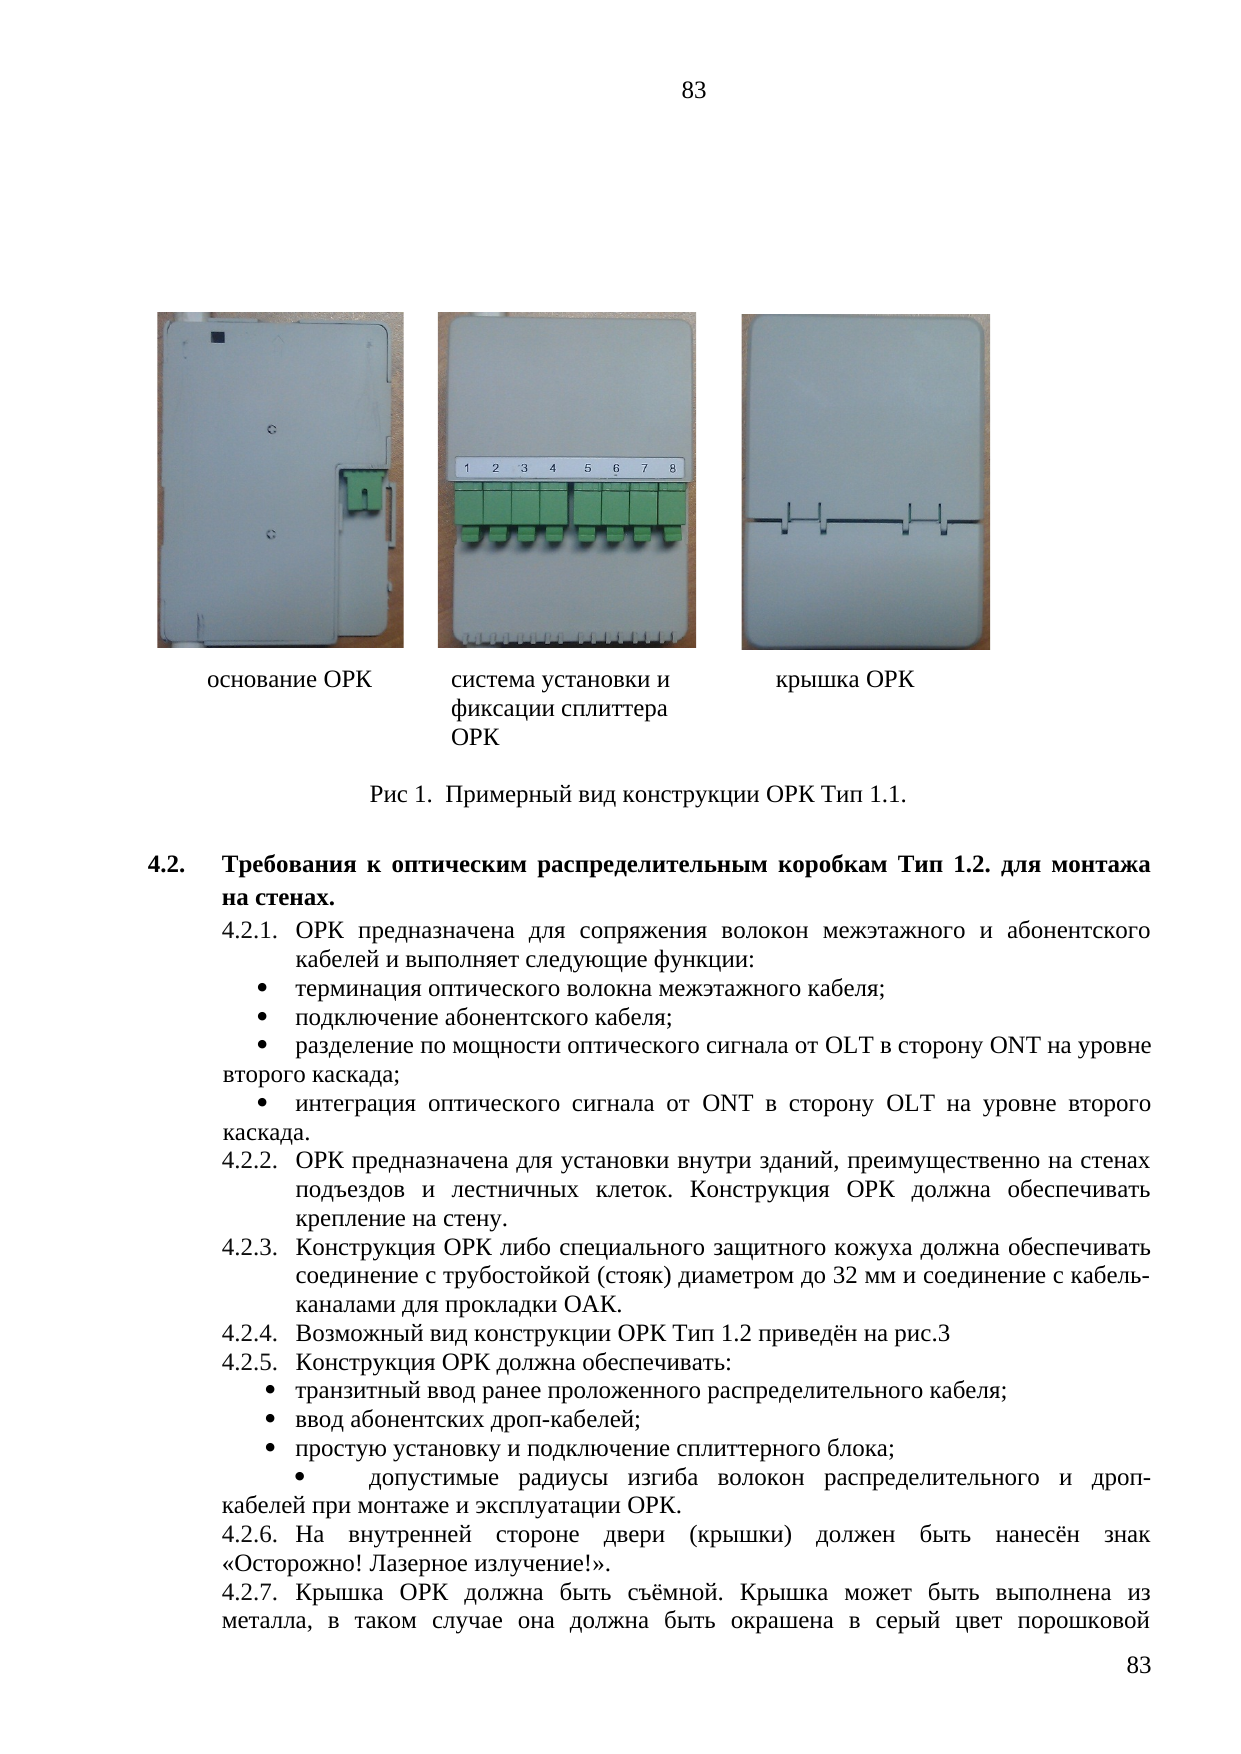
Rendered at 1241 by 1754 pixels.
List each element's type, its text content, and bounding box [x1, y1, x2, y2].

list допустимые радиусы изгиба волокон распределительного и дроп-кабелей при монтаже и эксплуатации ОРК. [222, 1462, 1152, 1519]
list Требования к оптическим распределительным коробкам Тип 1.2. для монтажа на стенах. [148, 849, 1152, 911]
list Конструкция ОРК либо специального защитного кожуха должна обеспечивать соединение с трубостойкой (стояк) диаметром до 32 мм и соединение с кабель-каналами для прокладки ОАК. [222, 1232, 1152, 1318]
table_header система установки и фиксации сплиттера ОРК [440, 664, 690, 751]
list ввод абонентских дроп-кабелей; [223, 1404, 1152, 1433]
list ОРК предназначена для установки внутри зданий, преимущественно на стенах подъездов и лестничных клеток. Конструкция ОРК должна обеспечивать крепление на стену. [222, 1145, 1152, 1232]
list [222, 1577, 1152, 1634]
picture [157, 312, 404, 648]
list разделение по мощности оптического сигнала от OLT в сторону ONT на уровне второго каскада; [223, 1030, 1152, 1088]
list транзитный ввод ранее проложенного распределительного кабеля; [223, 1375, 1152, 1404]
picture [437, 312, 697, 648]
list терминация оптического волокна межэтажного кабеля; [223, 973, 1152, 1002]
list Возможный вид конструкции ОРК Тип 1.2 приведён на рис.3 [222, 1318, 1152, 1347]
list простую установку и подключение сплиттерного блока; [223, 1433, 1152, 1462]
list ОРК предназначена для сопряжения волокон межэтажного и абонентского кабелей и выполняет следующие функции: [222, 915, 1152, 973]
text Рис 1. Примерный вид конструкции ОРК Тип 1.1. [295, 779, 1152, 808]
list Конструкция ОРК должна обеспечивать: [222, 1347, 1152, 1375]
table_header крышка ОРК [690, 664, 942, 751]
list подключение абонентского кабеля; [223, 1002, 1152, 1030]
list интеграция оптического сигнала от ONT в сторону OLT на уровне второго каскада. [223, 1088, 1152, 1145]
picture [741, 314, 990, 650]
table_header основание ОРК [203, 664, 439, 751]
list На внутренней стороне двери (крышки) должен быть нанесён знак «Осторожно! Лазерное излучение!». [222, 1519, 1152, 1577]
